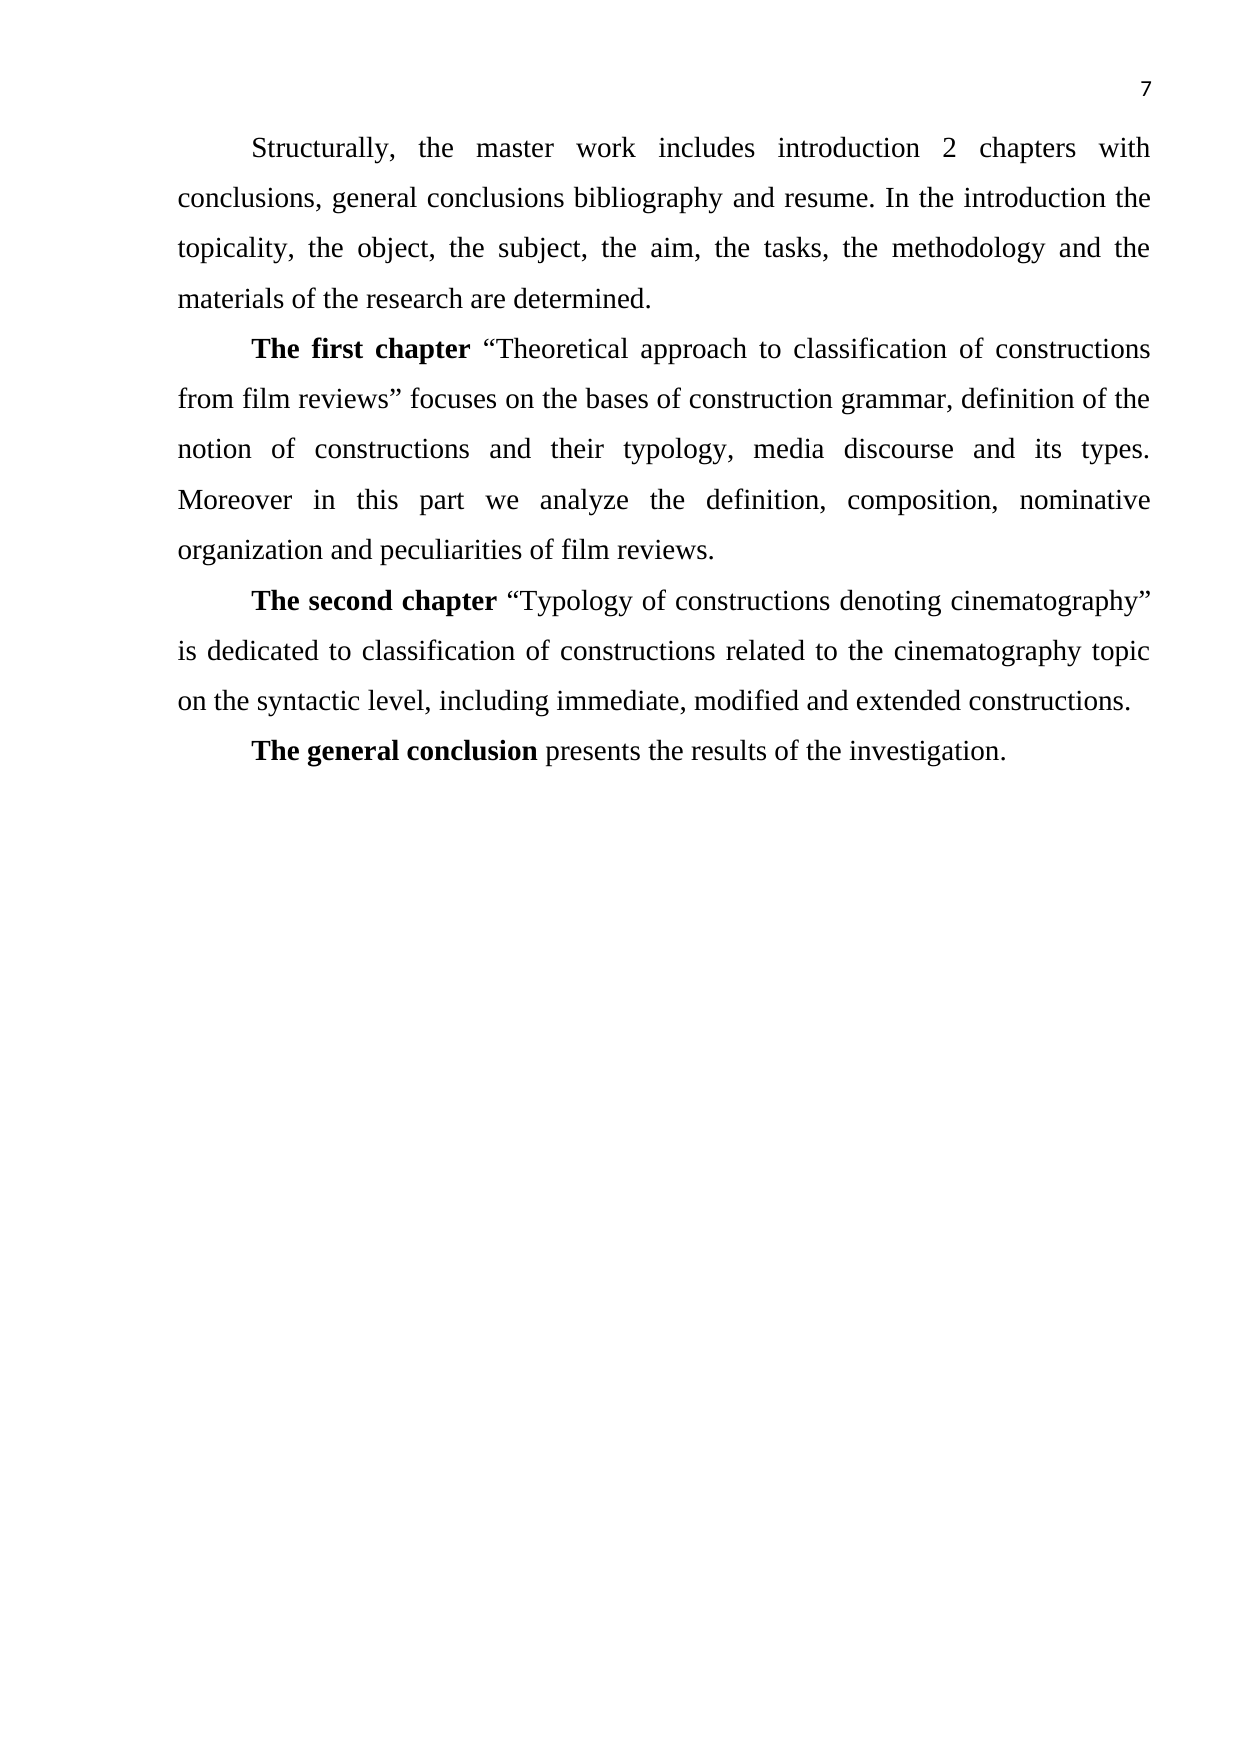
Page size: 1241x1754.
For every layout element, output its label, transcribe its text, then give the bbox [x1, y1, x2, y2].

text Structurally, the master work includes introduction 2 chapters with conclusions, general conclusions bibliography and resume. In the introduction the topicality, the object, the subject, the aim, the tasks, the methodology and the materials of the research are determined. [177, 130, 1152, 314]
text The second chapter “Typology of constructions denoting cinematography” is dedicated to classification of constructions related to the cinematography topic on the syntactic level, including immediate, modified and extended constructions. [177, 583, 1152, 717]
text The general conclusion presents the results of the investigation. [177, 733, 1152, 767]
text The first chapter “Theoretical approach to classification of constructions from film reviews” focuses on the bases of construction grammar, definition of the notion of constructions and their typology, media discourse and its types. Moreover in this part we analyze the definition, composition, nominative organization and peculiarities of film reviews. [177, 331, 1152, 566]
